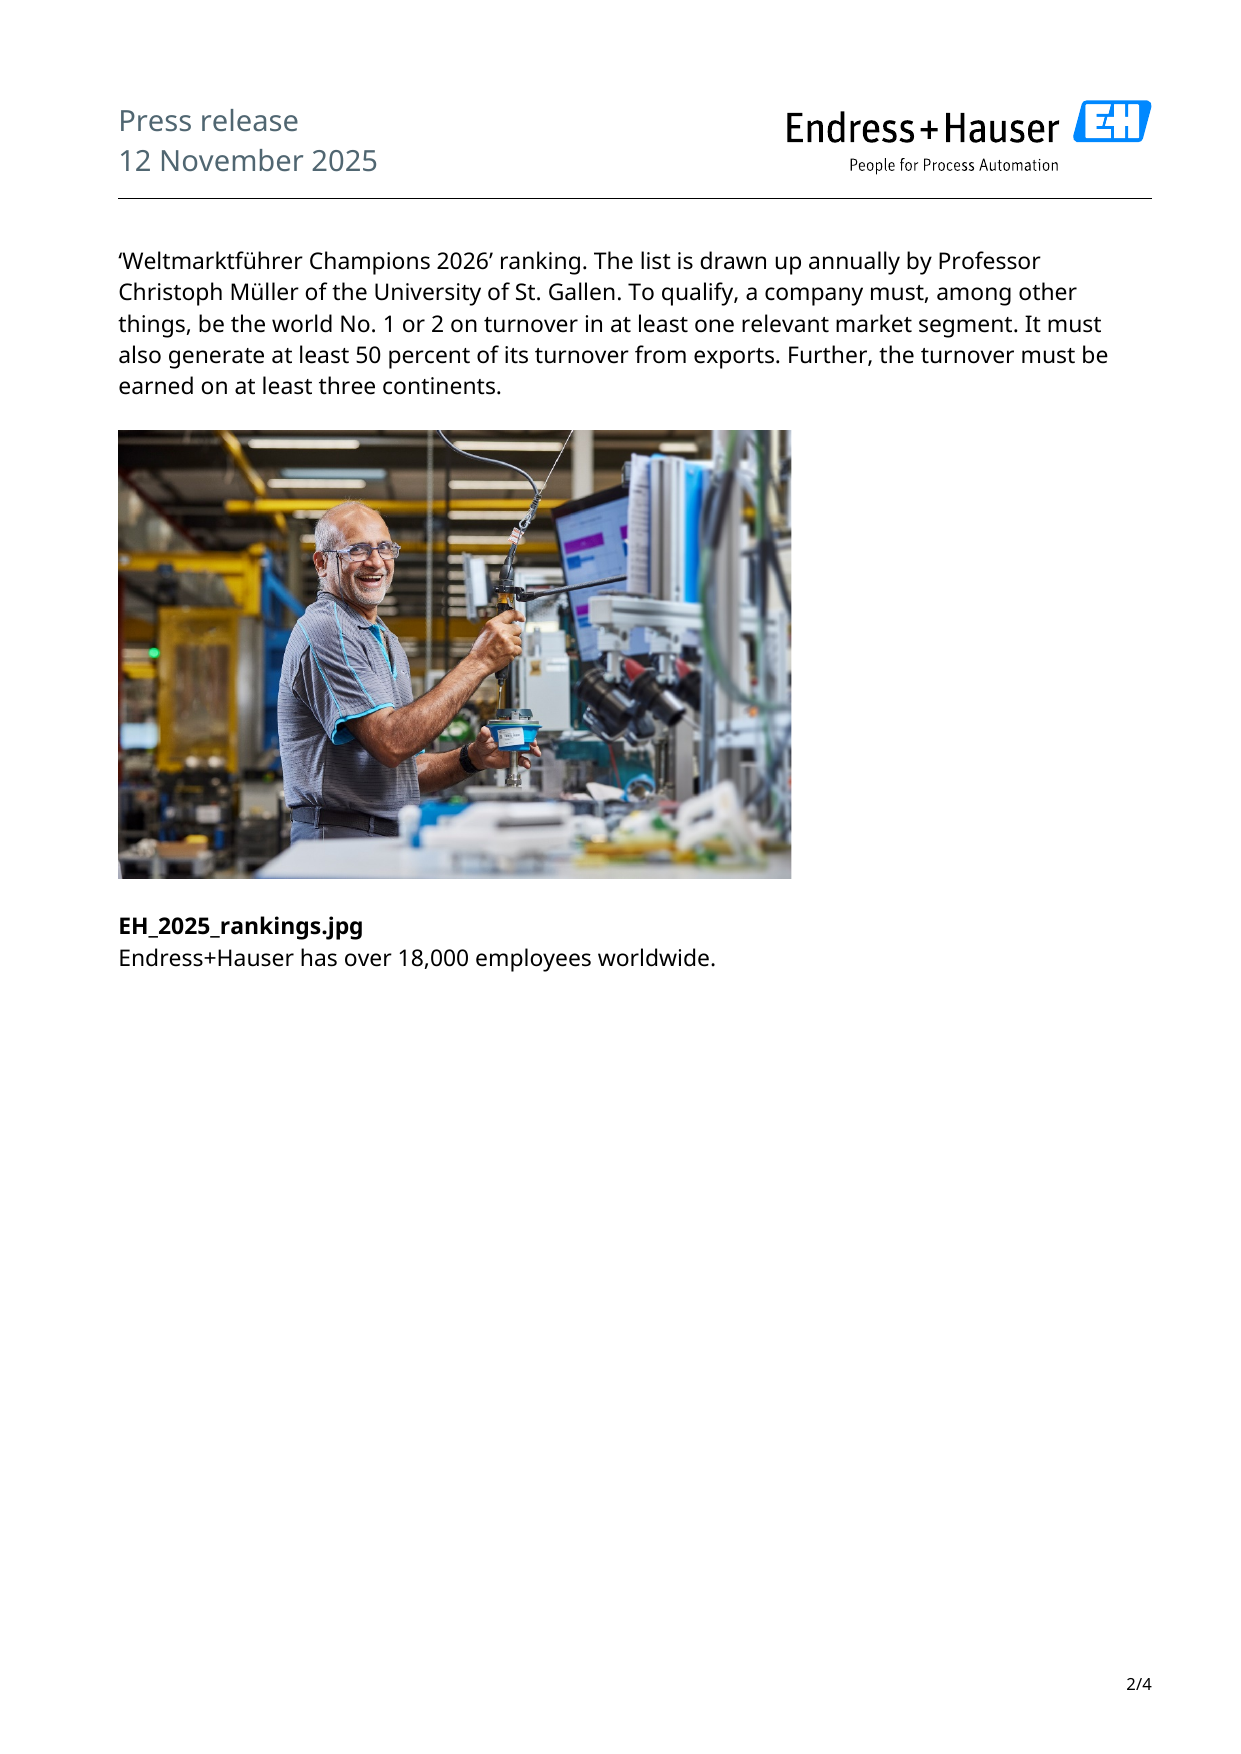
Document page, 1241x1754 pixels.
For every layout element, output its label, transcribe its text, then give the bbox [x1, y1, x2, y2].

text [118, 245, 1152, 401]
picture [118, 430, 792, 879]
